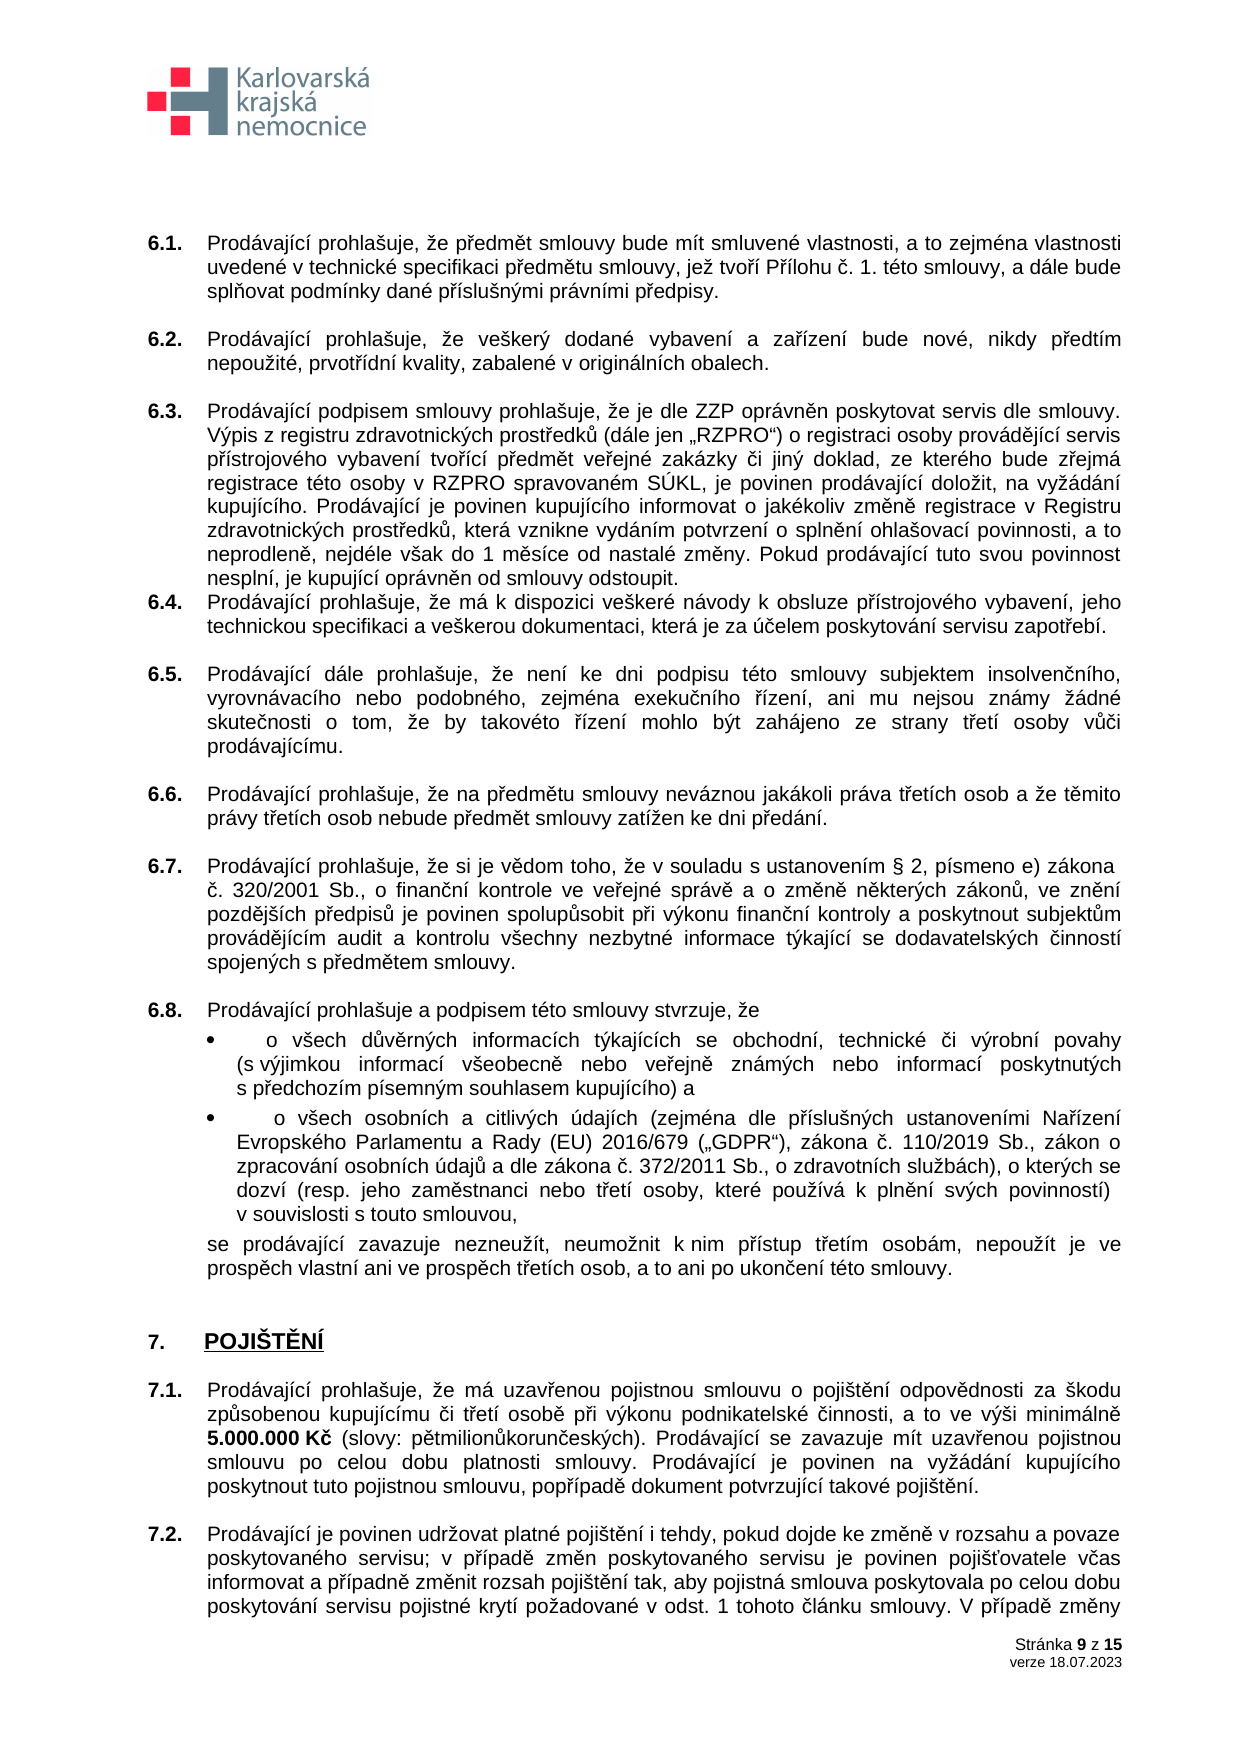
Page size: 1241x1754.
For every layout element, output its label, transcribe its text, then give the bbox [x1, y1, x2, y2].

subtitle Prodávající prohlašuje, že předmět smlouvy bude mít smluvené vlastnosti, a to zejména vlastnosti uvedené v technické specifikaci předmětu smlouvy, jež tvoří Přílohu č. 1. této smlouvy, a dále bude splňovat podmínky dané příslušnými právními předpisy. [148, 231, 1122, 303]
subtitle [148, 1522, 1122, 1618]
picture [147, 67, 373, 136]
list POJIŠTĚNÍ [148, 1328, 1122, 1354]
subtitle Prodávající prohlašuje, že si je vědom toho, že v souladu s ustanovením § 2, písmeno e) zákona č. 320/2001 Sb., o finanční kontrole ve veřejné správě a o změně některých zákonů, ve znění pozdějších předpisů je povinen spolupůsobit při výkonu finanční kontroly a poskytnout subjektům provádějícím audit a kontrolu všechny nezbytné informace týkající se dodavatelských činností spojených s předmětem smlouvy. [148, 854, 1122, 973]
subtitle Prodávající prohlašuje, že na předmětu smlouvy neváznou jakákoli práva třetích osob a že těmito právy třetích osob nebude předmět smlouvy zatížen ke dni předání. [148, 782, 1122, 830]
list o všech osobních a citlivých údajích (zejména dle příslušných ustanoveními Nařízení Evropského Parlamentu a Rady (EU) 2016/679 („GDPR“), zákona č. 110/2019 Sb., zákon o zpracování osobních údajů a dle zákona č. 372/2011 Sb., o zdravotních službách), o kterých se dozví (resp. jeho zaměstnanci nebo třetí osoby, které používá k plnění svých povinností) v souvislosti s touto smlouvou, [207, 1106, 1122, 1226]
list Prodávající prohlašuje a podpisem této smlouvy stvrzuje, že [148, 997, 1122, 1021]
subtitle Prodávající prohlašuje, že má uzavřenou pojistnou smlouvu o pojištění odpovědnosti za škodu způsobenou kupujícímu či třetí osobě při výkonu podnikatelské činnosti, a to ve výši minimálně 5.000.000 Kč (slovy: pětmilionůkorunčeských). Prodávající se zavazuje mít uzavřenou pojistnou smlouvu po celou dobu platnosti smlouvy. Prodávající je povinen na vyžádání kupujícího poskytnout tuto pojistnou smlouvu, popřípadě dokument potvrzující takové pojištění. [148, 1378, 1122, 1498]
subtitle Prodávající podpisem smlouvy prohlašuje, že je dle ZZP oprávněn poskytovat servis dle smlouvy. Výpis z registru zdravotnických prostředků (dále jen „RZPRO“) o registraci osoby provádějící servis přístrojového vybavení tvořící předmět veřejné zakázky či jiný doklad, ze kterého bude zřejmá registrace této osoby v RZPRO spravovaném SÚKL, je povinen prodávající doložit, na vyžádání kupujícího. Prodávající je povinen kupujícího informovat o jakékoliv změně registrace v Registru zdravotnických prostředků, která vznikne vydáním potvrzení o splnění ohlašovací povinnosti, a to neprodleně, nejdéle však do 1 měsíce od nastalé změny. Pokud prodávající tuto svou povinnost nesplní, je kupující oprávněn od smlouvy odstoupit. [148, 398, 1122, 590]
list o všech důvěrných informacích týkajících se obchodní, technické či výrobní povahy (s výjimkou informací všeobecně nebo veřejně známých nebo informací poskytnutých s předchozím písemným souhlasem kupujícího) a [207, 1028, 1122, 1099]
subtitle Prodávající prohlašuje, že veškerý dodané vybavení a zařízení bude nové, nikdy předtím nepoužité, prvotřídní kvality, zabalené v originálních obalech. [148, 327, 1122, 374]
subtitle Prodávající dále prohlašuje, že není ke dni podpisu této smlouvy subjektem insolvenčního, vyrovnávacího nebo podobného, zejména exekučního řízení, ani mu nejsou známy žádné skutečnosti o tom, že by takovéto řízení mohlo být zahájeno ze strany třetí osoby vůči prodávajícímu. [148, 662, 1122, 758]
subtitle Prodávající prohlašuje, že má k dispozici veškeré návody k obsluze přístrojového vybavení, jeho technickou specifikaci a veškerou dokumentaci, která je za účelem poskytování servisu zapotřebí. [148, 590, 1122, 638]
text se prodávající zavazuje nezneužít, neumožnit k nim přístup třetím osobám, nepoužít je ve prospěch vlastní ani ve prospěch třetích osob, a to ani po ukončení této smlouvy. [207, 1232, 1122, 1280]
